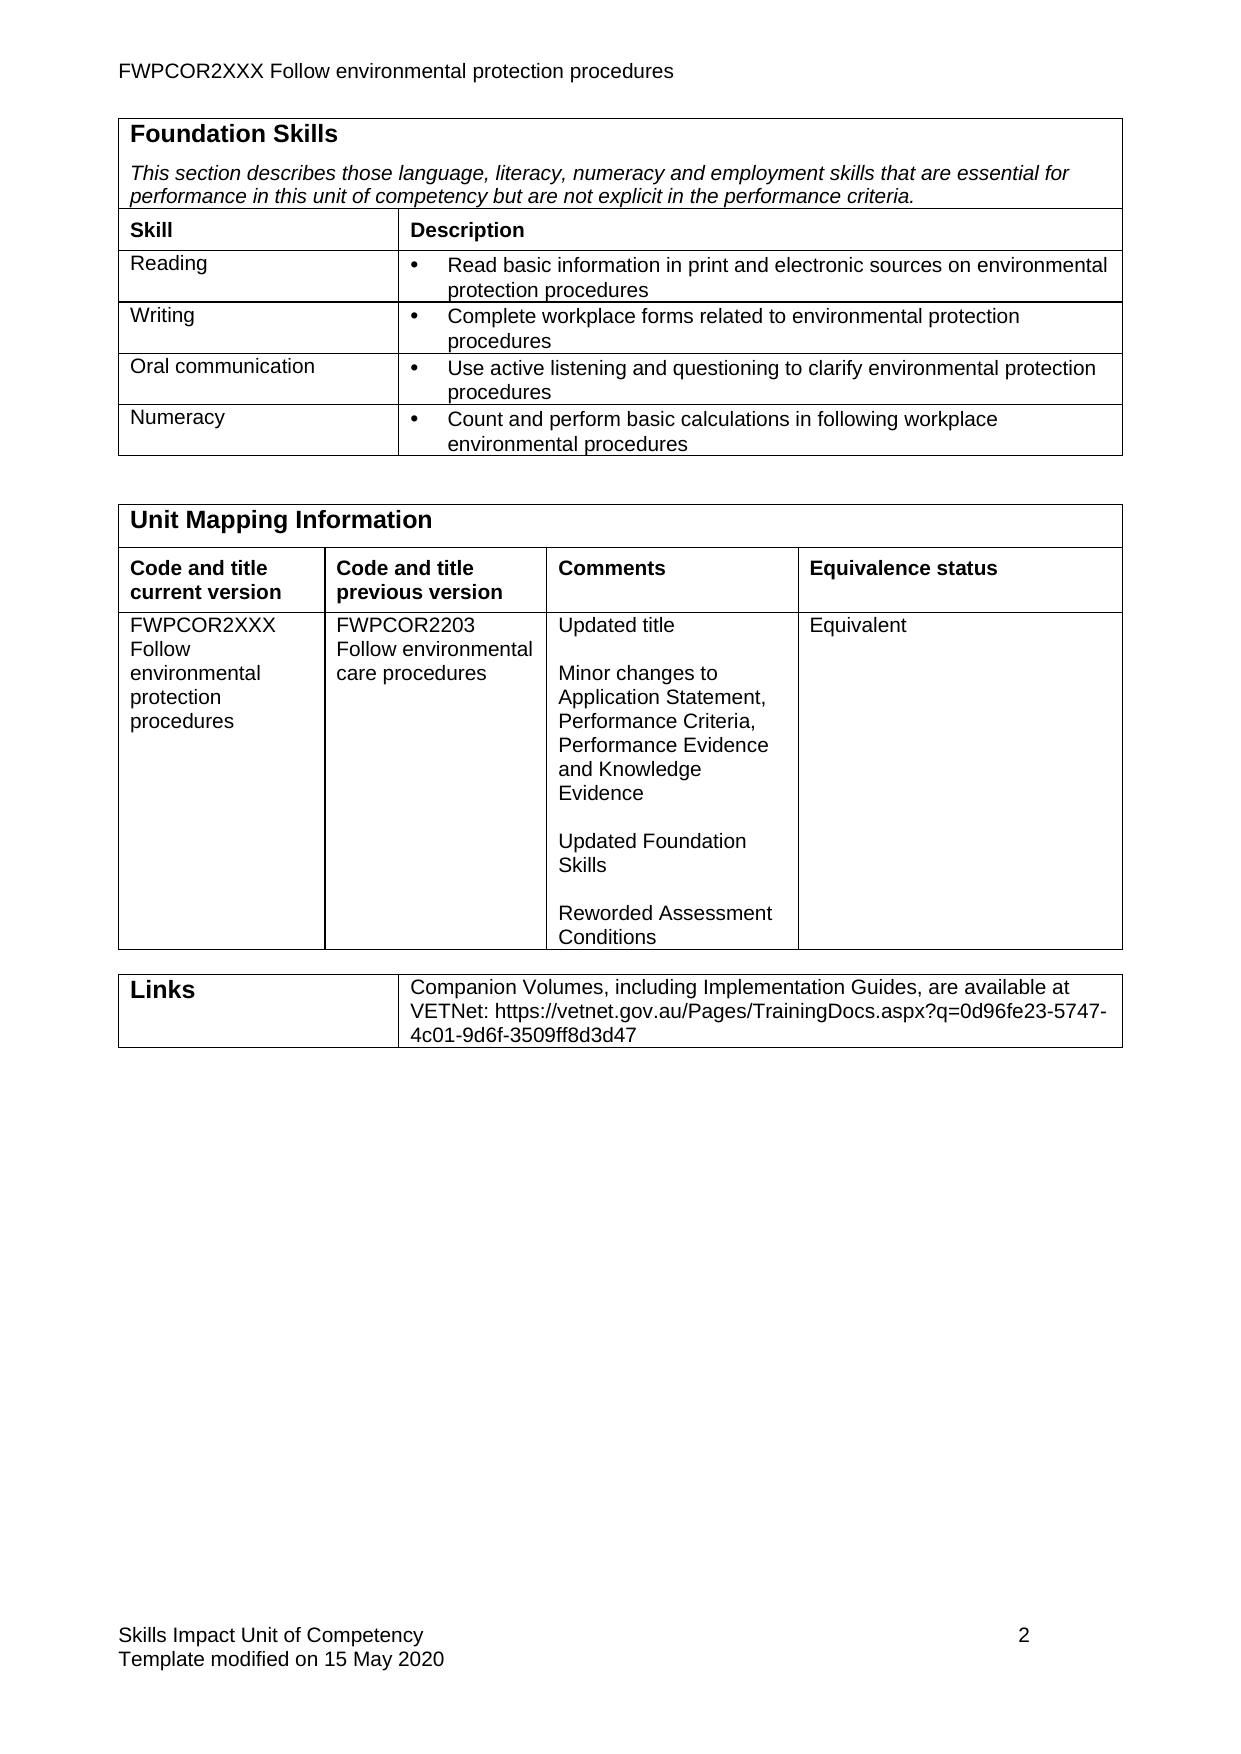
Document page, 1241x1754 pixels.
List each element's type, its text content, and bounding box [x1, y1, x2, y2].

table_cell Read basic information in print and electronic sources on environmental protection procedures [399, 251, 1122, 301]
table_cell Complete workplace forms related to environmental protection procedures [399, 303, 1122, 353]
table_header Companion Volumes, including Implementation Guides, are available at VETNet: https://vetnet.gov.au/Pages/TrainingDocs.aspx?q=0d96fe23-5747-4c01-9d6f-3509ff8d3d47 [399, 975, 1122, 1047]
table_cell Code and title previous version [326, 548, 546, 612]
table_header Unit Mapping Information [119, 505, 1122, 547]
table_cell Use active listening and questioning to clarify environmental protection procedures [399, 354, 1122, 404]
table_cell Reading [119, 251, 398, 301]
table_cell Equivalence status [799, 548, 1122, 612]
table_cell Writing [119, 303, 398, 353]
table_cell Description [399, 209, 1122, 250]
table_cell FWPCOR2XXX Follow environmental protection procedures [119, 613, 324, 949]
table_cell Comments [547, 548, 798, 612]
table_cell Count and perform basic calculations in following workplace environmental procedures [399, 405, 1122, 455]
table_header Foundation Skills This section describes those language, literacy, numeracy and employment skills that are essential for performance in this unit of competency but are not explicit in the performance criteria. [119, 119, 1122, 208]
table_cell FWPCOR2203 Follow environmental care procedures [326, 613, 546, 949]
table_cell Oral communication [119, 354, 398, 404]
table_cell Numeracy [119, 405, 398, 455]
table_header Links [119, 975, 398, 1047]
table_cell Equivalent [799, 613, 1122, 949]
table_cell Skill [119, 209, 398, 250]
table_cell Updated title Minor changes to Application Statement, Performance Criteria, Performance Evidence and Knowledge Evidence Updated Foundation Skills Reworded Assessment Conditions [547, 613, 798, 949]
table_cell Code and title current version [119, 548, 324, 612]
